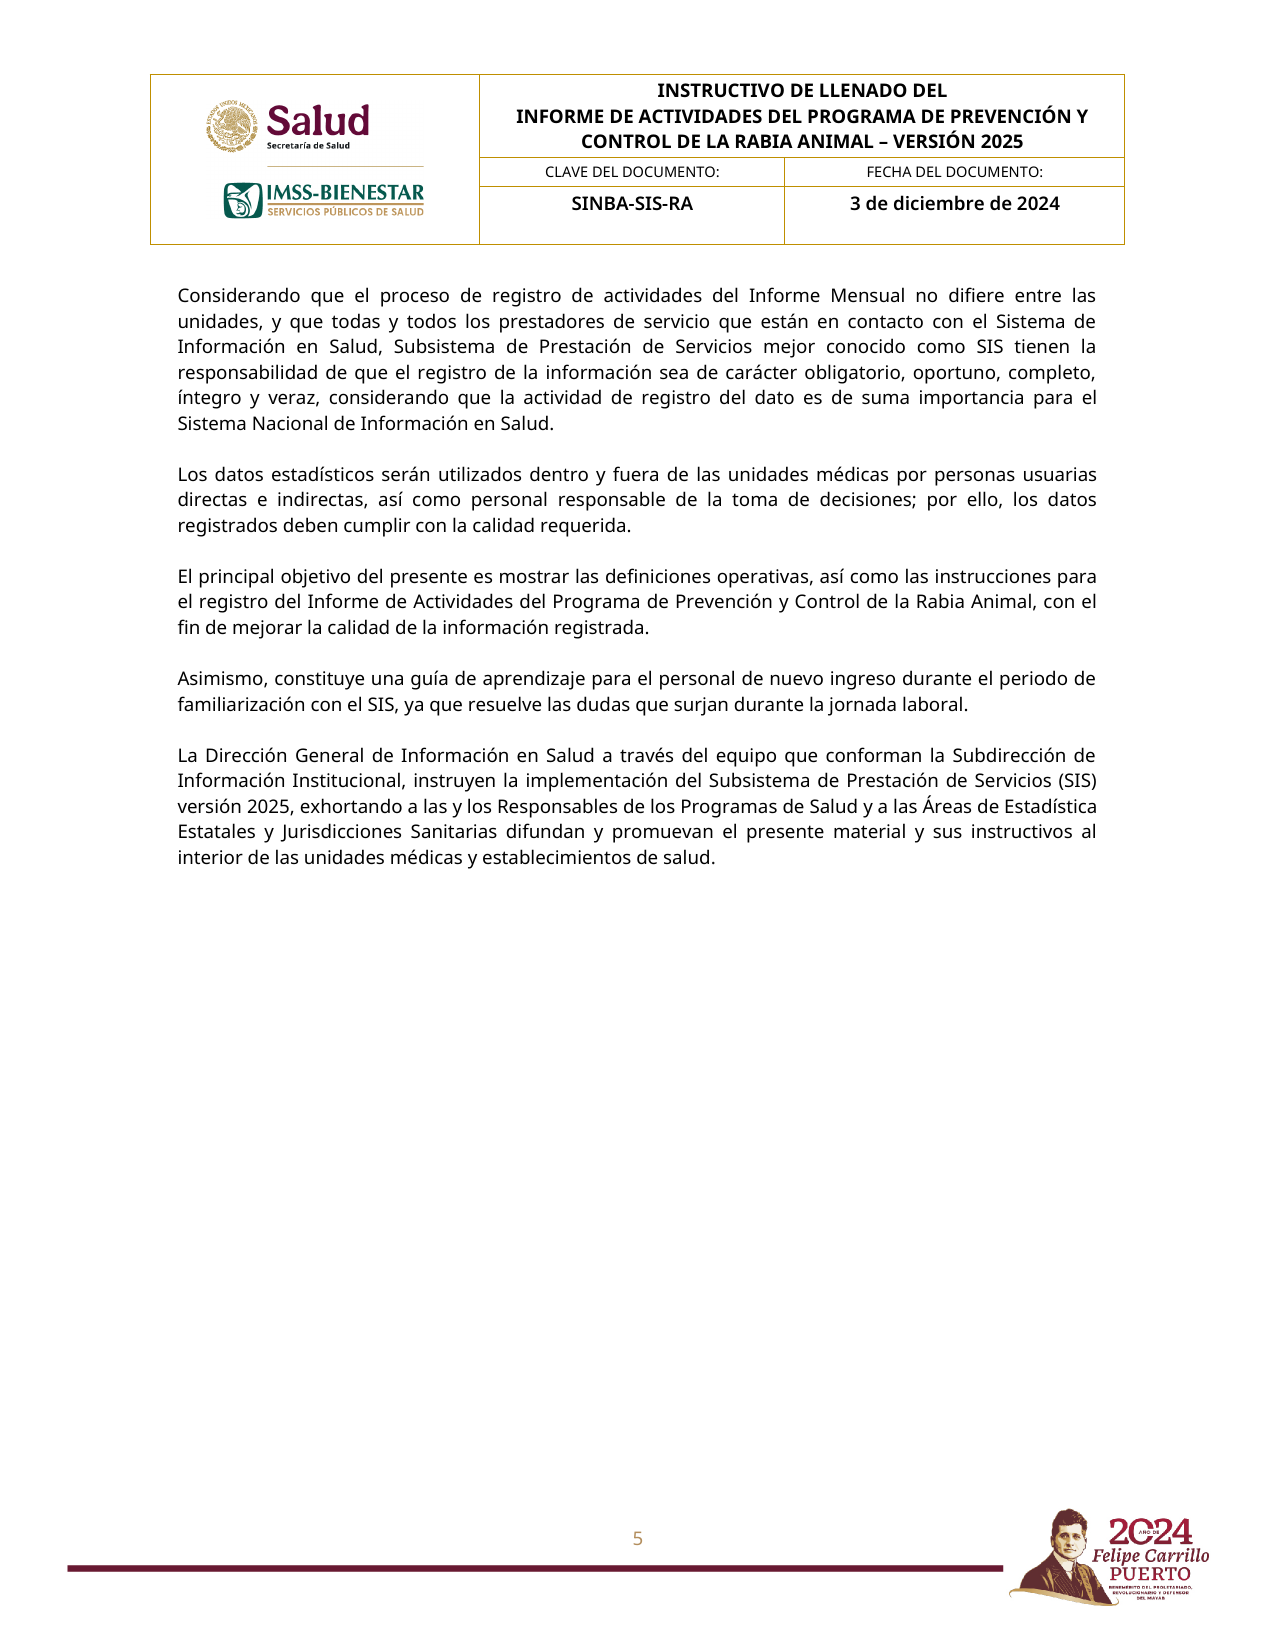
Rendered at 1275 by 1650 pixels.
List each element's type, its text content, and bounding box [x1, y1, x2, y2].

picture [206, 100, 424, 219]
text El principal objetivo del presente es mostrar las definiciones operativas, así como las instrucciones para el registro del Informe de Actividades del Programa de Prevención y Control de la Rabia Animal, con el fin de mejorar la calidad de la información registrada. [177, 563, 1098, 640]
text Asimismo, constituye una guía de aprendizaje para el personal de nuevo ingreso durante el periodo de familiarización con el SIS, ya que resuelve las dudas que surjan durante la jornada laboral. [177, 665, 1098, 716]
text La Dirección General de Información en Salud a través del equipo que conforman la Subdirección de Información Institucional, instruyen la implementación del Subsistema de Prestación de Servicios (SIS) versión 2025, exhortando a las y los Responsables de los Programas de Salud y a las Áreas de Estadística Estatales y Jurisdicciones Sanitarias difundan y promuevan el presente material y sus instructivos al interior de las unidades médicas y establecimientos de salud. [177, 742, 1098, 869]
text Los datos estadísticos serán utilizados dentro y fuera de las unidades médicas por personas usuarias directas e indirectas, así como personal responsable de la toma de decisiones; por ello, los datos registrados deben cumplir con la calidad requerida. [177, 461, 1098, 538]
text Considerando que el proceso de registro de actividades del Informe Mensual no difiere entre las unidades, y que todas y todos los prestadores de servicio que están en contacto con el Sistema de Información en Salud, Subsistema de Prestación de Servicios mejor conocido como SIS tienen la responsabilidad de que el registro de la información sea de carácter obligatorio, oportuno, completo, íntegro y veraz, considerando que la actividad de registro del dato es de suma importancia para el Sistema Nacional de Información en Salud. [177, 283, 1098, 436]
picture [0, 1497, 1275, 1650]
